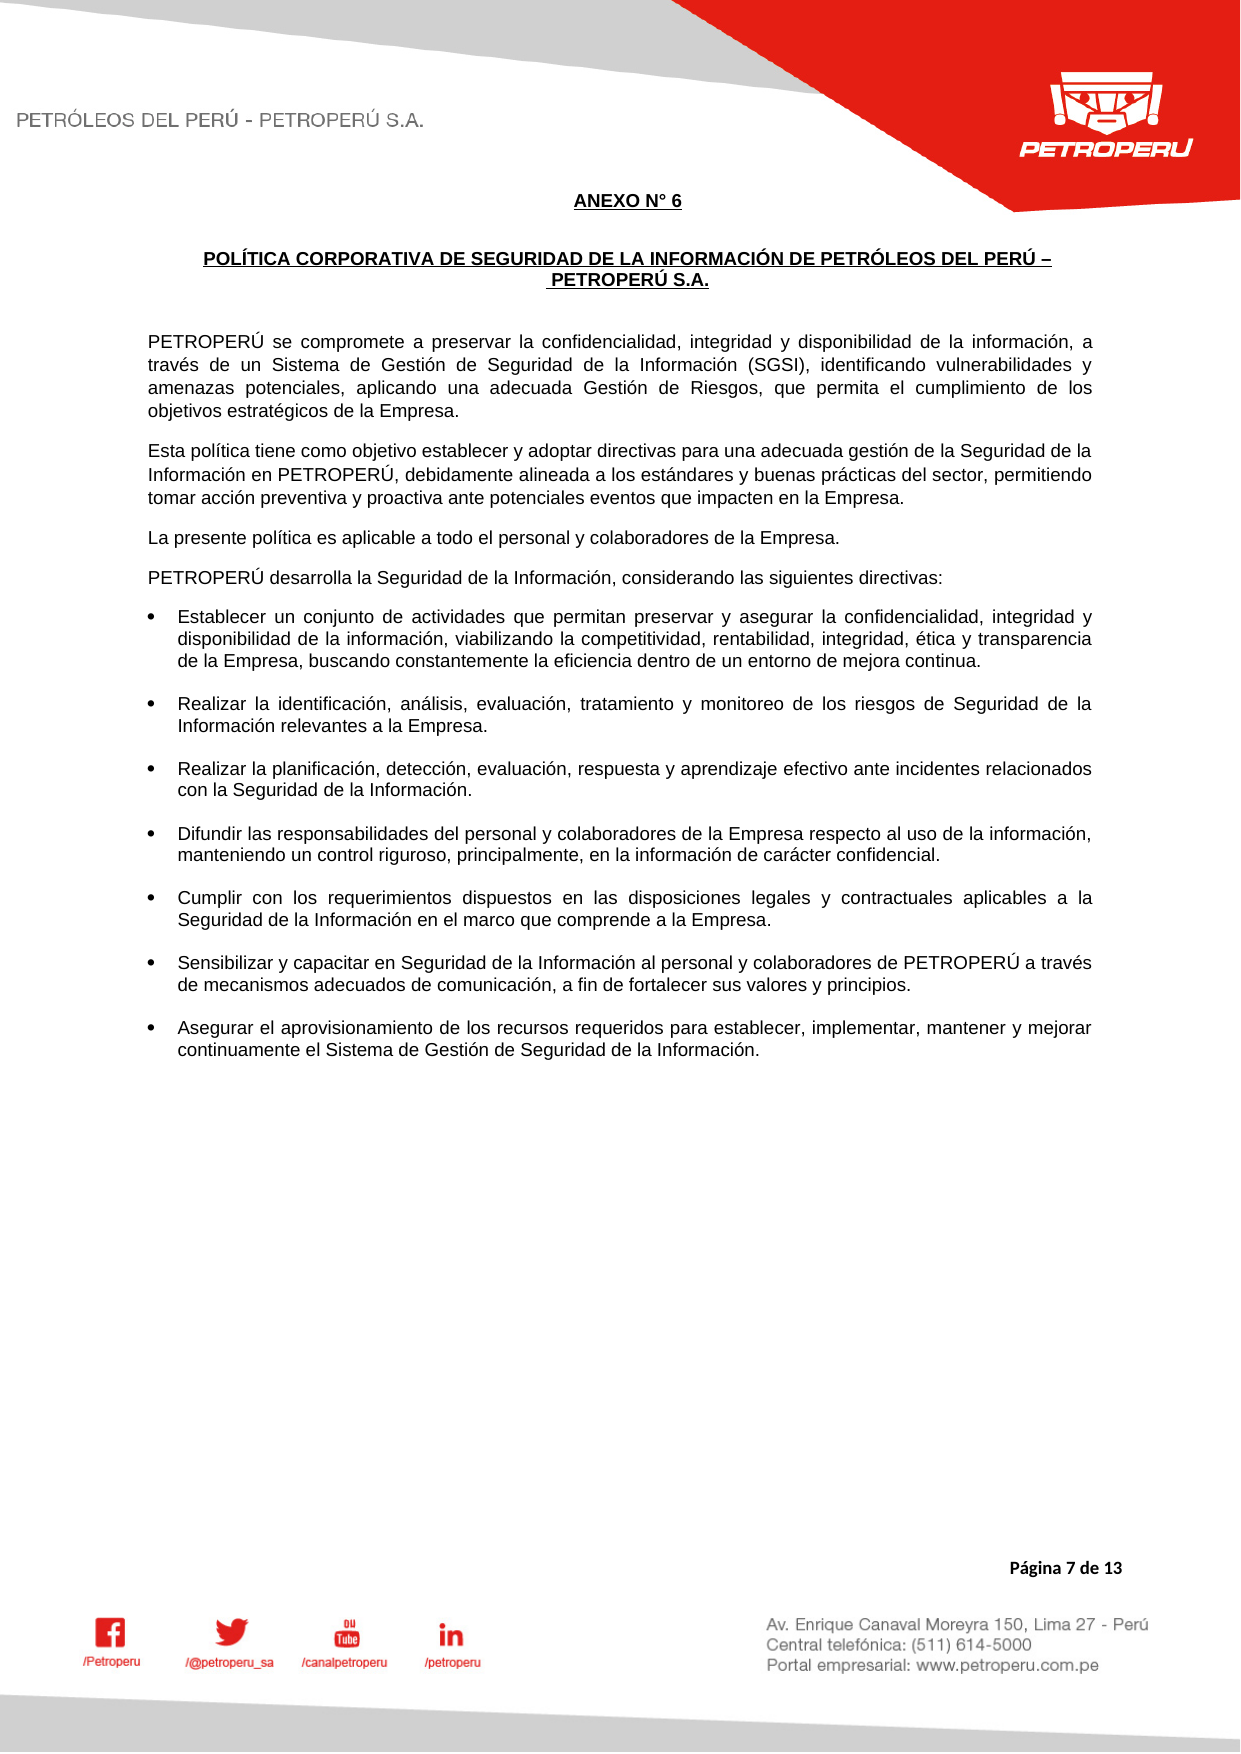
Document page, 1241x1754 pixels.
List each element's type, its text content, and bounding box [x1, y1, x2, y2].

list Cumplir con los requerimientos dispuestos en las disposiciones legales y contractuales aplicables a la Seguridad de la Información en el marco que comprende a la Empresa. [148, 887, 1093, 930]
list Difundir las responsabilidades del personal y colaboradores de la Empresa respecto al uso de la información, manteniendo un control riguroso, principalmente, en la información de carácter confidencial. [148, 822, 1093, 866]
text POLÍTICA CORPORATIVA DE SEGURIDAD DE LA INFORMACIÓN DE PETRÓLEOS DEL PERÚ – [133, 248, 1122, 269]
text PETROPERÚ S.A. [133, 269, 1122, 291]
text ANEXO N° 6 [133, 190, 1122, 212]
list Realizar la planificación, detección, evaluación, respuesta y aprendizaje efectivo ante incidentes relacionados con la Seguridad de la Información. [148, 757, 1093, 801]
text PETROPERÚ se compromete a preservar la confidencialidad, integridad y disponibilidad de la información, a través de un Sistema de Gestión de Seguridad de la Información (SGSI), identificando vulnerabilidades y amenazas potenciales, aplicando una adecuada Gestión de Riesgos, que permita el cumplimiento de los objetivos estratégicos de la Empresa. [148, 331, 1093, 422]
picture [0, 0, 1241, 225]
list Establecer un conjunto de actividades que permitan preservar y asegurar la confidencialidad, integridad y disponibilidad de la información, viabilizando la competitividad, rentabilidad, integridad, ética y transparencia de la Empresa, buscando constantemente la eficiencia dentro de un entorno de mejora continua. [148, 606, 1093, 671]
text PETROPERÚ desarrolla la Seguridad de la Información, considerando las siguientes directivas: [148, 566, 1093, 588]
text La presente política es aplicable a todo el personal y colaboradores de la Empresa. [148, 527, 1093, 548]
picture [0, 1609, 1241, 1752]
list Sensibilizar y capacitar en Seguridad de la Información al personal y colaboradores de PETROPERÚ a través de mecanismos adecuados de comunicación, a fin de fortalecer sus valores y principios. [148, 952, 1093, 995]
text Esta política tiene como objetivo establecer y adoptar directivas para una adecuada gestión de la Seguridad de la Información en PETROPERÚ, debidamente alineada a los estándares y buenas prácticas del sector, permitiendo tomar acción preventiva y proactiva ante potenciales eventos que impacten en la Empresa. [148, 440, 1093, 508]
list Realizar la identificación, análisis, evaluación, tratamiento y monitoreo de los riesgos de Seguridad de la Información relevantes a la Empresa. [148, 693, 1093, 736]
list Asegurar el aprovisionamiento de los recursos requeridos para establecer, implementar, mantener y mejorar continuamente el Sistema de Gestión de Seguridad de la Información. [148, 1017, 1093, 1060]
